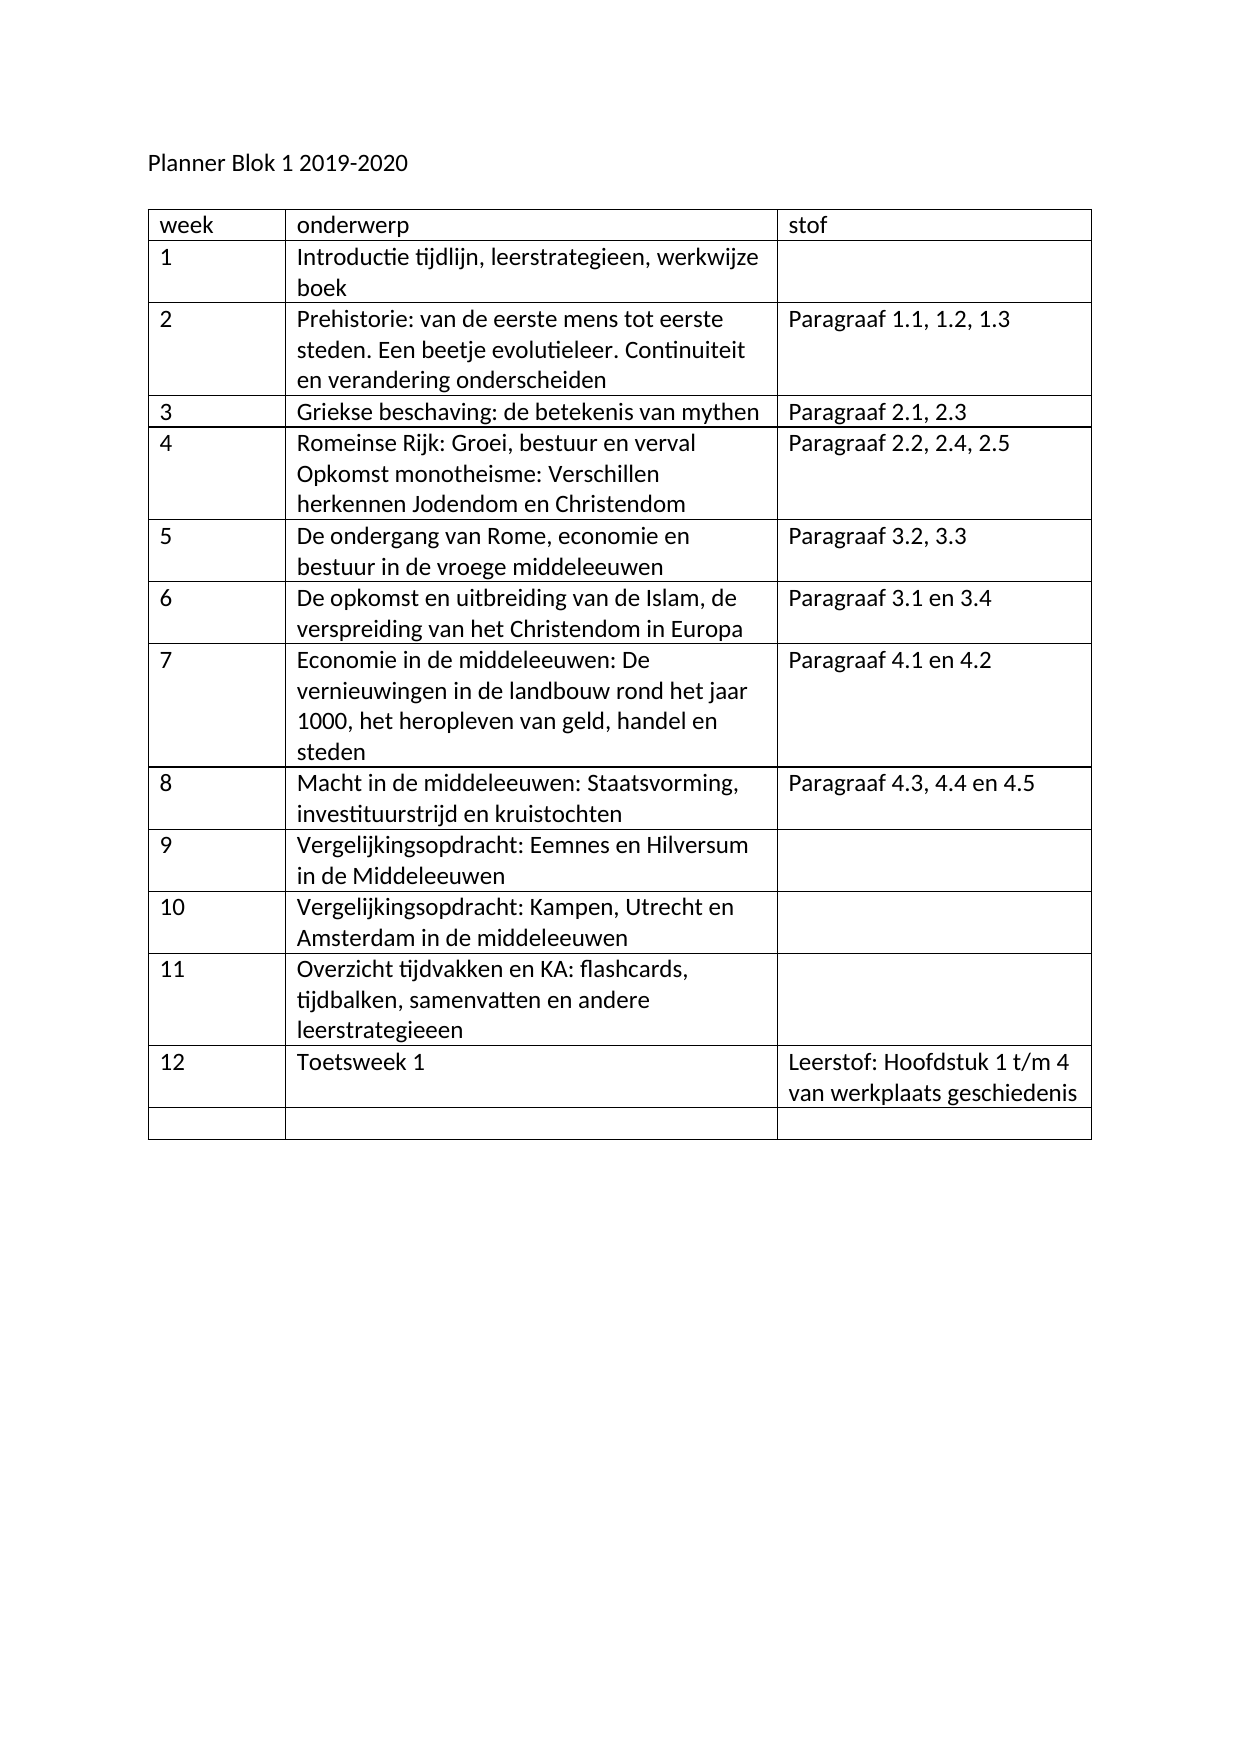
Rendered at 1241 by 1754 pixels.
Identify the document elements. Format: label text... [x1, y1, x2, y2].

table_cell 10 [149, 892, 285, 953]
table_cell [286, 1108, 777, 1139]
table_cell Griekse beschaving: de betekenis van mythen [286, 396, 777, 426]
table_cell [778, 892, 1091, 953]
table_cell Paragraaf 3.2, 3.3 [778, 520, 1091, 581]
table_cell Overzicht tijdvakken en KA: flashcards, tijdbalken, samenvatten en andere leerstrategieeen [286, 954, 777, 1045]
table_cell De opkomst en uitbreiding van de Islam, de verspreiding van het Christendom in Europa [286, 582, 777, 643]
table_cell 9 [149, 830, 285, 891]
table_cell 3 [149, 396, 285, 426]
table_cell Introductie tijdlijn, leerstrategieen, werkwijze boek [286, 241, 777, 302]
table_cell Paragraaf 2.2, 2.4, 2.5 [778, 428, 1091, 519]
table_header week [149, 210, 285, 240]
table_cell [778, 830, 1091, 891]
table_cell 5 [149, 520, 285, 581]
table_cell 2 [149, 303, 285, 395]
table_cell Paragraaf 4.1 en 4.2 [778, 644, 1091, 766]
table_cell Toetsweek 1 [286, 1046, 777, 1107]
table_cell Romeinse Rijk: Groei, bestuur en verval Opkomst monotheisme: Verschillen herkennen Jodendom en Christendom [286, 428, 777, 519]
table_cell Vergelijkingsopdracht: Eemnes en Hilversum in de Middeleeuwen [286, 830, 777, 891]
table_cell Paragraaf 4.3, 4.4 en 4.5 [778, 768, 1091, 828]
table_cell Vergelijkingsopdracht: Kampen, Utrecht en Amsterdam in de middeleeuwen [286, 892, 777, 953]
table_cell Paragraaf 1.1, 1.2, 1.3 [778, 303, 1091, 395]
table_cell Paragraaf 3.1 en 3.4 [778, 582, 1091, 643]
table_cell Macht in de middeleeuwen: Staatsvorming, investituurstrijd en kruistochten [286, 768, 777, 828]
table_header stof [778, 210, 1091, 240]
table_cell 8 [149, 768, 285, 828]
table_cell Economie in de middeleeuwen: De vernieuwingen in de landbouw rond het jaar 1000, het heropleven van geld, handel en steden [286, 644, 777, 766]
text Planner Blok 1 2019-2020 [148, 148, 1093, 178]
table_cell 1 [149, 241, 285, 302]
table_cell [778, 1108, 1091, 1139]
table_cell [149, 1108, 285, 1139]
table_cell [778, 241, 1091, 302]
table_cell Prehistorie: van de eerste mens tot eerste steden. Een beetje evolutieleer. Continuiteit en verandering onderscheiden [286, 303, 777, 395]
table_cell [778, 954, 1091, 1045]
table_cell De ondergang van Rome, economie en bestuur in de vroege middeleeuwen [286, 520, 777, 581]
table_cell 7 [149, 644, 285, 766]
table_header onderwerp [286, 210, 777, 240]
table_cell Paragraaf 2.1, 2.3 [778, 396, 1091, 426]
table_cell 12 [149, 1046, 285, 1107]
table_cell Leerstof: Hoofdstuk 1 t/m 4 van werkplaats geschiedenis [778, 1046, 1091, 1107]
table_cell 6 [149, 582, 285, 643]
table_cell 11 [149, 954, 285, 1045]
table_cell 4 [149, 428, 285, 519]
